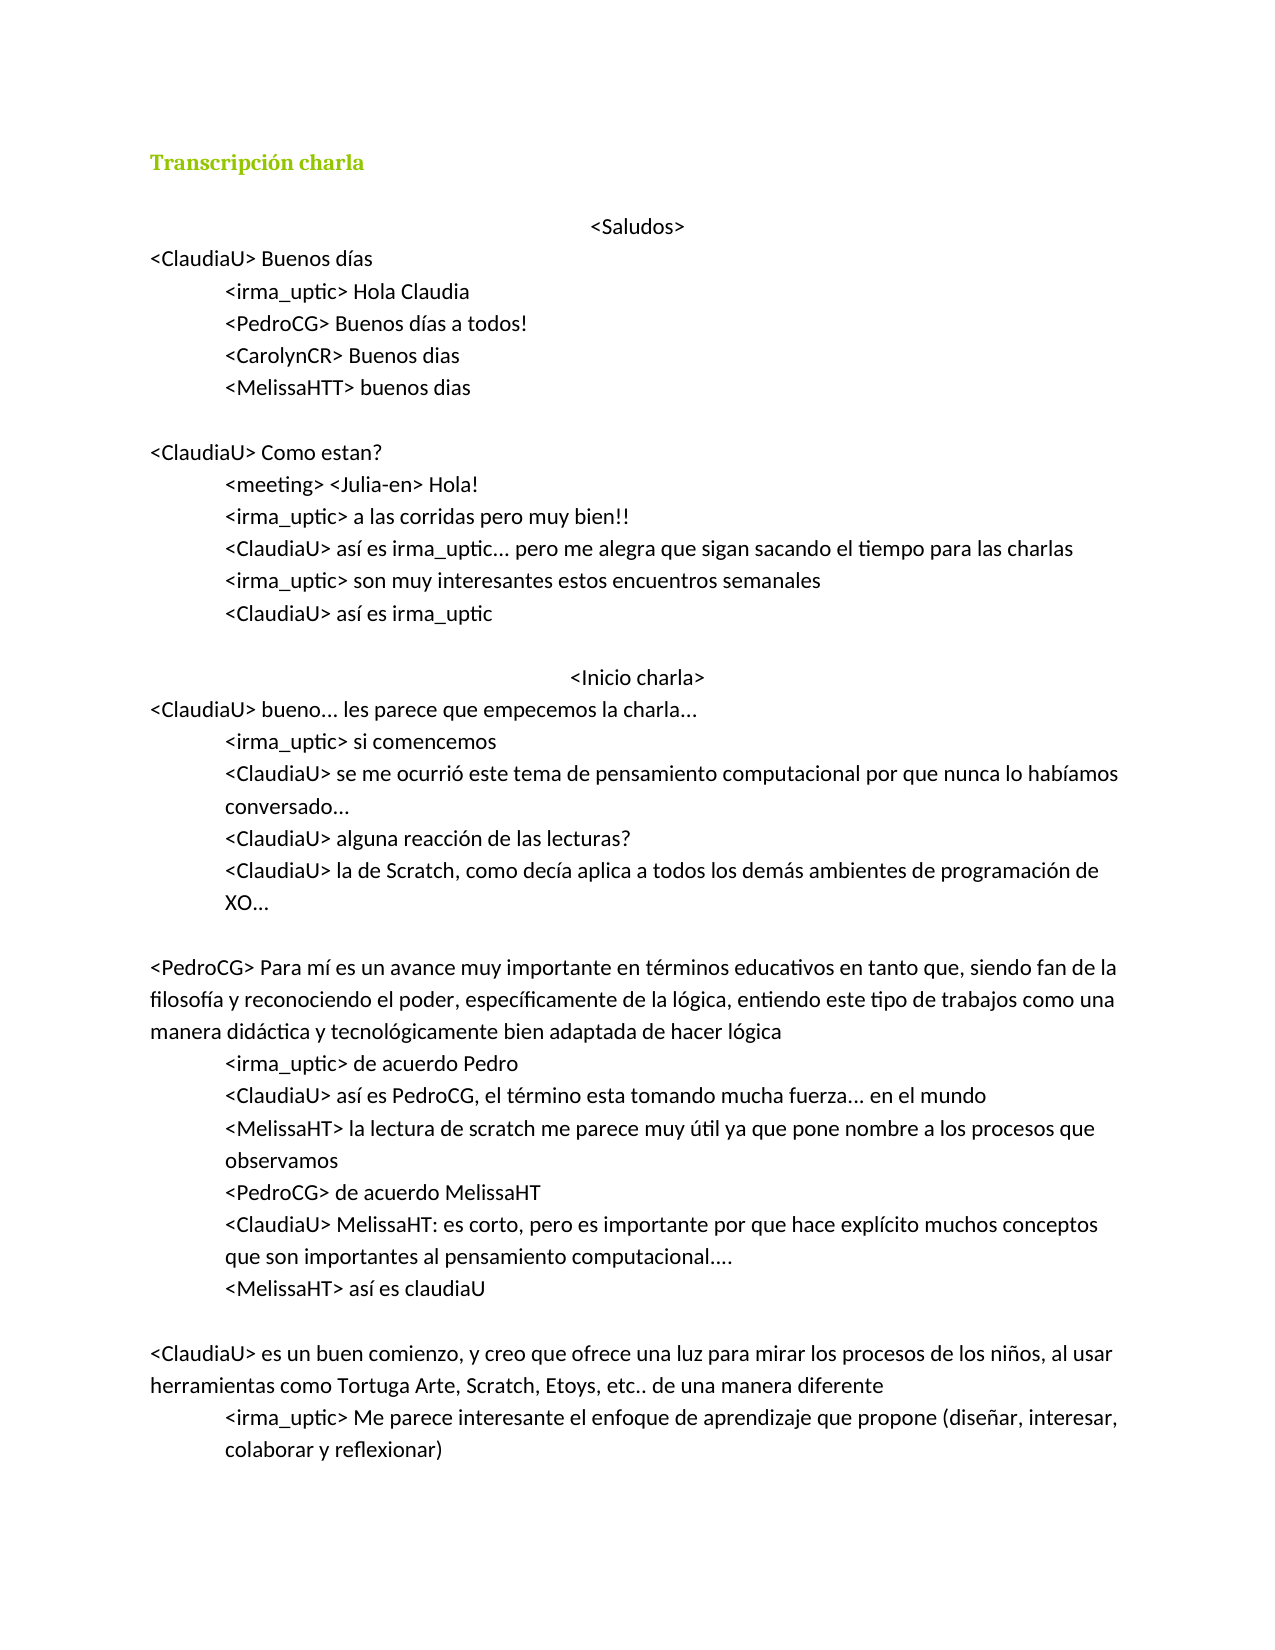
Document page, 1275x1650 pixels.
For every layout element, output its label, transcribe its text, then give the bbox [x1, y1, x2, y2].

text <ClaudiaU> la de Scratch, como decía aplica a todos los demás ambientes de programación de XO... [225, 856, 1125, 916]
text <ClaudiaU> Como estan? [150, 438, 1125, 466]
text <ClaudiaU> así es PedroCG, el término esta tomando mucha fuerza... en el mundo [150, 1081, 1125, 1109]
text <PedroCG> Buenos días a todos! [225, 309, 1125, 337]
text <MelissaHT> así es claudiaU [150, 1274, 1125, 1303]
text <MelissaHTT> buenos dias [225, 373, 1125, 401]
text <ClaudiaU> es un buen comienzo, y creo que ofrece una luz para mirar los procesos de los niños, al usar herramientas como Tortuga Arte, Scratch, Etoys, etc.. de una manera diferente [150, 1339, 1125, 1399]
text <irma_uptic> a las corridas pero muy bien!! [150, 502, 1125, 530]
text <PedroCG> de acuerdo MelissaHT [150, 1178, 1125, 1206]
text <irma_uptic> Hola Claudia [225, 277, 1125, 305]
text <ClaudiaU> Buenos días [150, 244, 1125, 273]
text <irma_uptic> son muy interesantes estos encuentros semanales [150, 566, 1125, 594]
text <irma_uptic> de acuerdo Pedro [150, 1049, 1125, 1077]
text <ClaudiaU> se me ocurrió este tema de pensamiento computacional por que nunca lo habíamos conversado... [225, 759, 1125, 820]
text <Saludos> [150, 212, 1125, 240]
text <irma_uptic> si comencemos [150, 727, 1125, 755]
text <CarolynCR> Buenos dias [225, 341, 1125, 369]
text <Inicio charla> [150, 663, 1125, 691]
text <ClaudiaU> así es irma_uptic... pero me alegra que sigan sacando el tiempo para las charlas [150, 534, 1125, 562]
text <MelissaHT> la lectura de scratch me parece muy útil ya que pone nombre a los procesos que observamos [225, 1114, 1125, 1174]
text <irma_uptic> Me parece interesante el enfoque de aprendizaje que propone (diseñar, interesar, colaborar y reflexionar) [225, 1403, 1125, 1463]
subtitle Transcripción charla [150, 150, 1125, 176]
text <ClaudiaU> bueno... les parece que empecemos la charla... [150, 695, 1125, 723]
text <meeting> <Julia-en> Hola! [150, 470, 1125, 498]
text <ClaudiaU> MelissaHT: es corto, pero es importante por que hace explícito muchos conceptos que son importantes al pensamiento computacional.... [225, 1210, 1125, 1270]
text <ClaudiaU> alguna reacción de las lecturas? [150, 824, 1125, 852]
text <PedroCG> Para mí es un avance muy importante en términos educativos en tanto que, siendo fan de la filosofía y reconociendo el poder, específicamente de la lógica, entiendo este tipo de trabajos como una manera didáctica y tecnológicamente bien adaptada de hacer lógica [150, 953, 1125, 1045]
text <ClaudiaU> así es irma_uptic [150, 599, 1125, 627]
